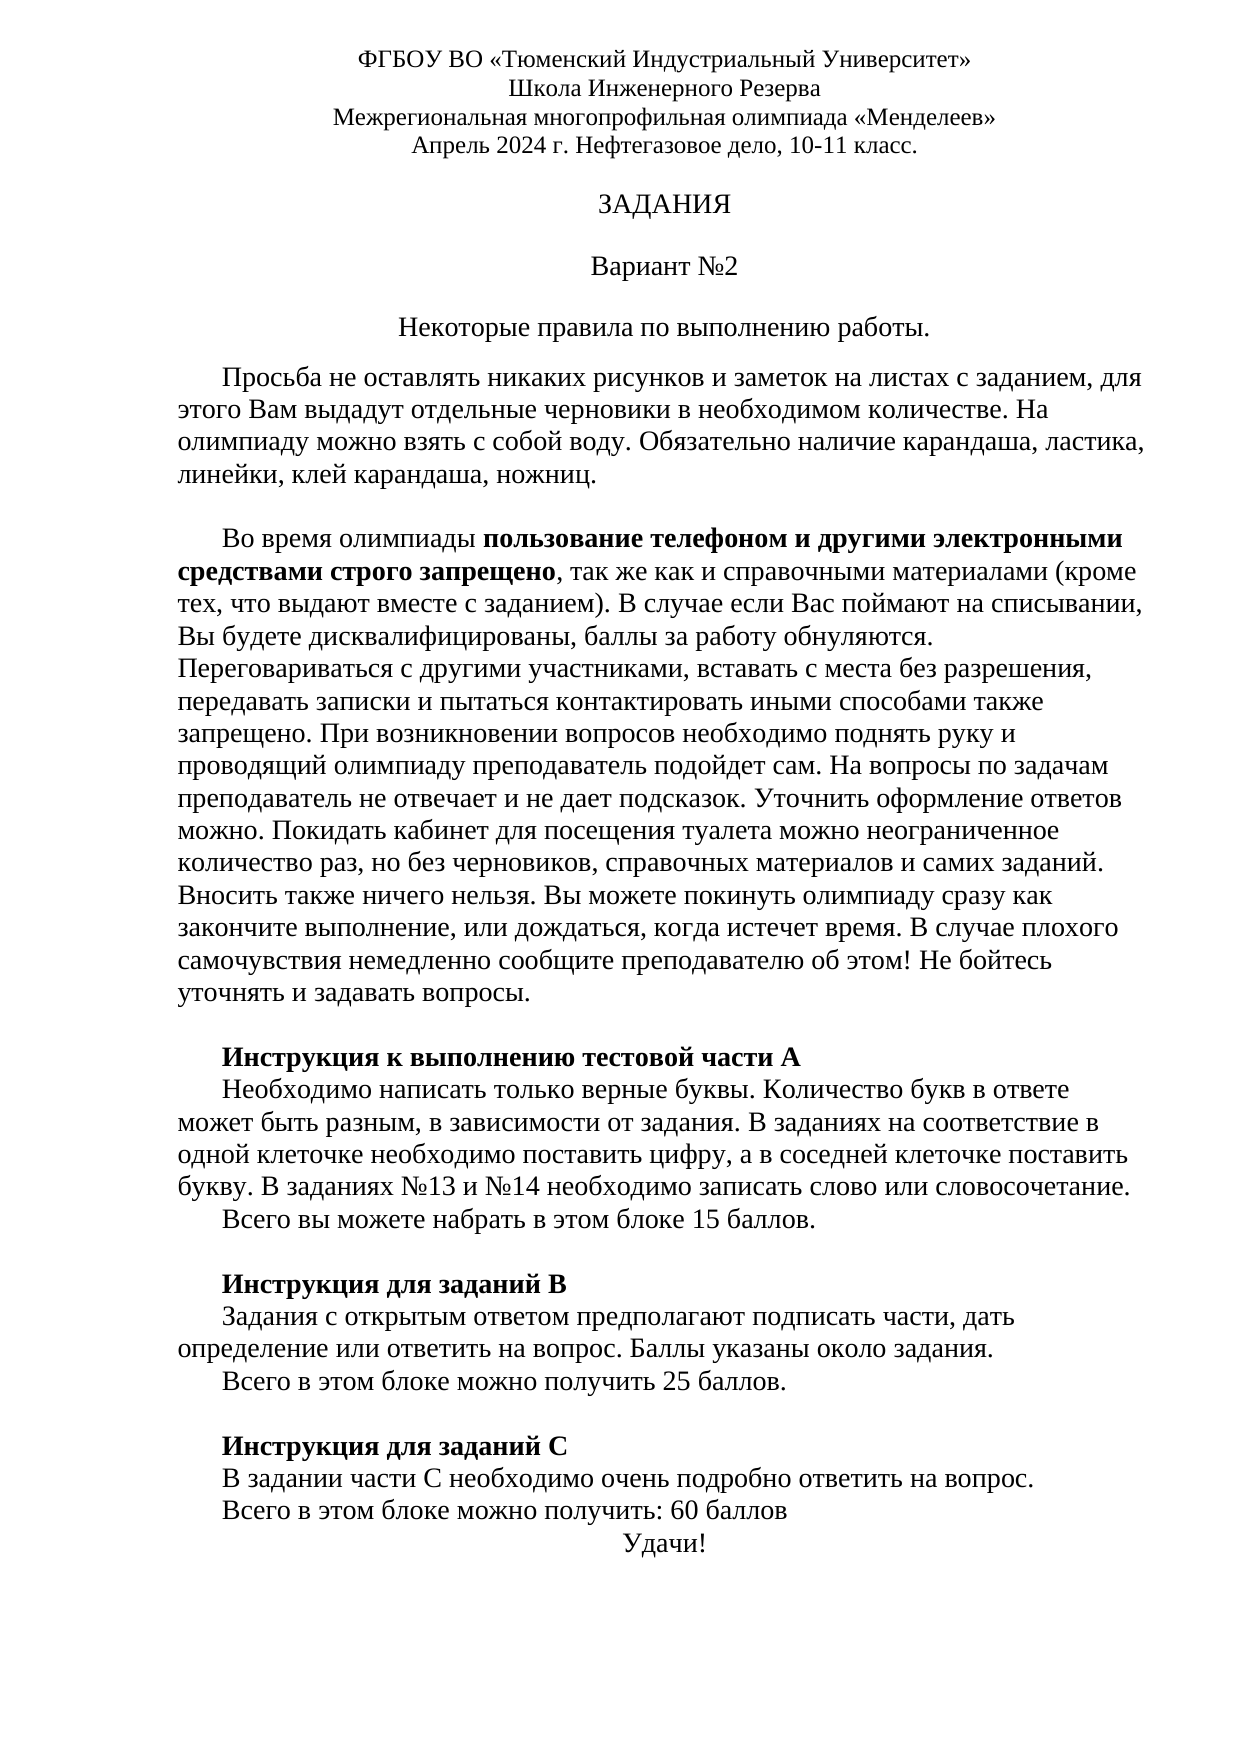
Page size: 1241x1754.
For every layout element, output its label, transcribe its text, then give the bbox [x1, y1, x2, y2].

text Некоторые правила по выполнению работы. [177, 311, 1152, 343]
text Удачи! [177, 1526, 1152, 1558]
text Инструкция для заданий С [177, 1429, 1152, 1461]
text Инструкция для заданий В [177, 1267, 1152, 1299]
text ЗАДАНИЯ [177, 187, 1152, 220]
text Вариант №2 [177, 249, 1152, 281]
text Во время олимпиады пользование телефоном и другими электронными средствами строго запрещено, так же как и справочными материалами (кроме тех, что выдают вместе с заданием). В случае если Вас поймают на списывании, Вы будете дисквалифицированы, баллы за работу обнуляются. Переговариваться с другими участниками, вставать с места без разрешения, передавать записки и пытаться контактировать иными способами также запрещено. При возникновении вопросов необходимо поднять руку и проводящий олимпиаду преподаватель подойдет сам. На вопросы по задачам преподаватель не отвечает и не дает подсказок. Уточнить оформление ответов можно. Покидать кабинет для посещения туалета можно неограниченное количество раз, но без черновиков, справочных материалов и самих заданий. Вносить также ничего нельзя. Вы можете покинуть олимпиаду сразу как закончите выполнение, или дождаться, когда истечет время. В случае плохого самочувствия немедленно сообщите преподавателю об этом! Не бойтесь уточнять и задавать вопросы. [177, 522, 1152, 1007]
text Просьба не оставлять никаких рисунков и заметок на листах с заданием, для этого Вам выдадут отдельные черновики в необходимом количестве. На олимпиаду можно взять с собой воду. Обязательно наличие карандаша, ластика, линейки, клей карандаша, ножниц. [177, 359, 1152, 489]
text Задания с открытым ответом предполагают подписать части, дать определение или ответить на вопрос. Баллы указаны около задания. [177, 1299, 1152, 1364]
text Всего в этом блоке можно получить 25 баллов. [177, 1364, 1152, 1396]
text В задании части С необходимо очень подробно ответить на вопрос. [177, 1461, 1152, 1493]
text Всего вы можете набрать в этом блоке 15 баллов. [177, 1202, 1152, 1234]
text Всего в этом блоке можно получить: 60 баллов [177, 1493, 1152, 1526]
text Инструкция к выполнению тестовой части А [177, 1040, 1152, 1072]
text Необходимо написать только верные буквы. Количество букв в ответе может быть разным, в зависимости от задания. В заданиях на соответствие в одной клеточке необходимо поставить цифру, а в соседней клеточке поставить букву. В заданиях №13 и №14 необходимо записать слово или словосочетание. [177, 1072, 1152, 1202]
